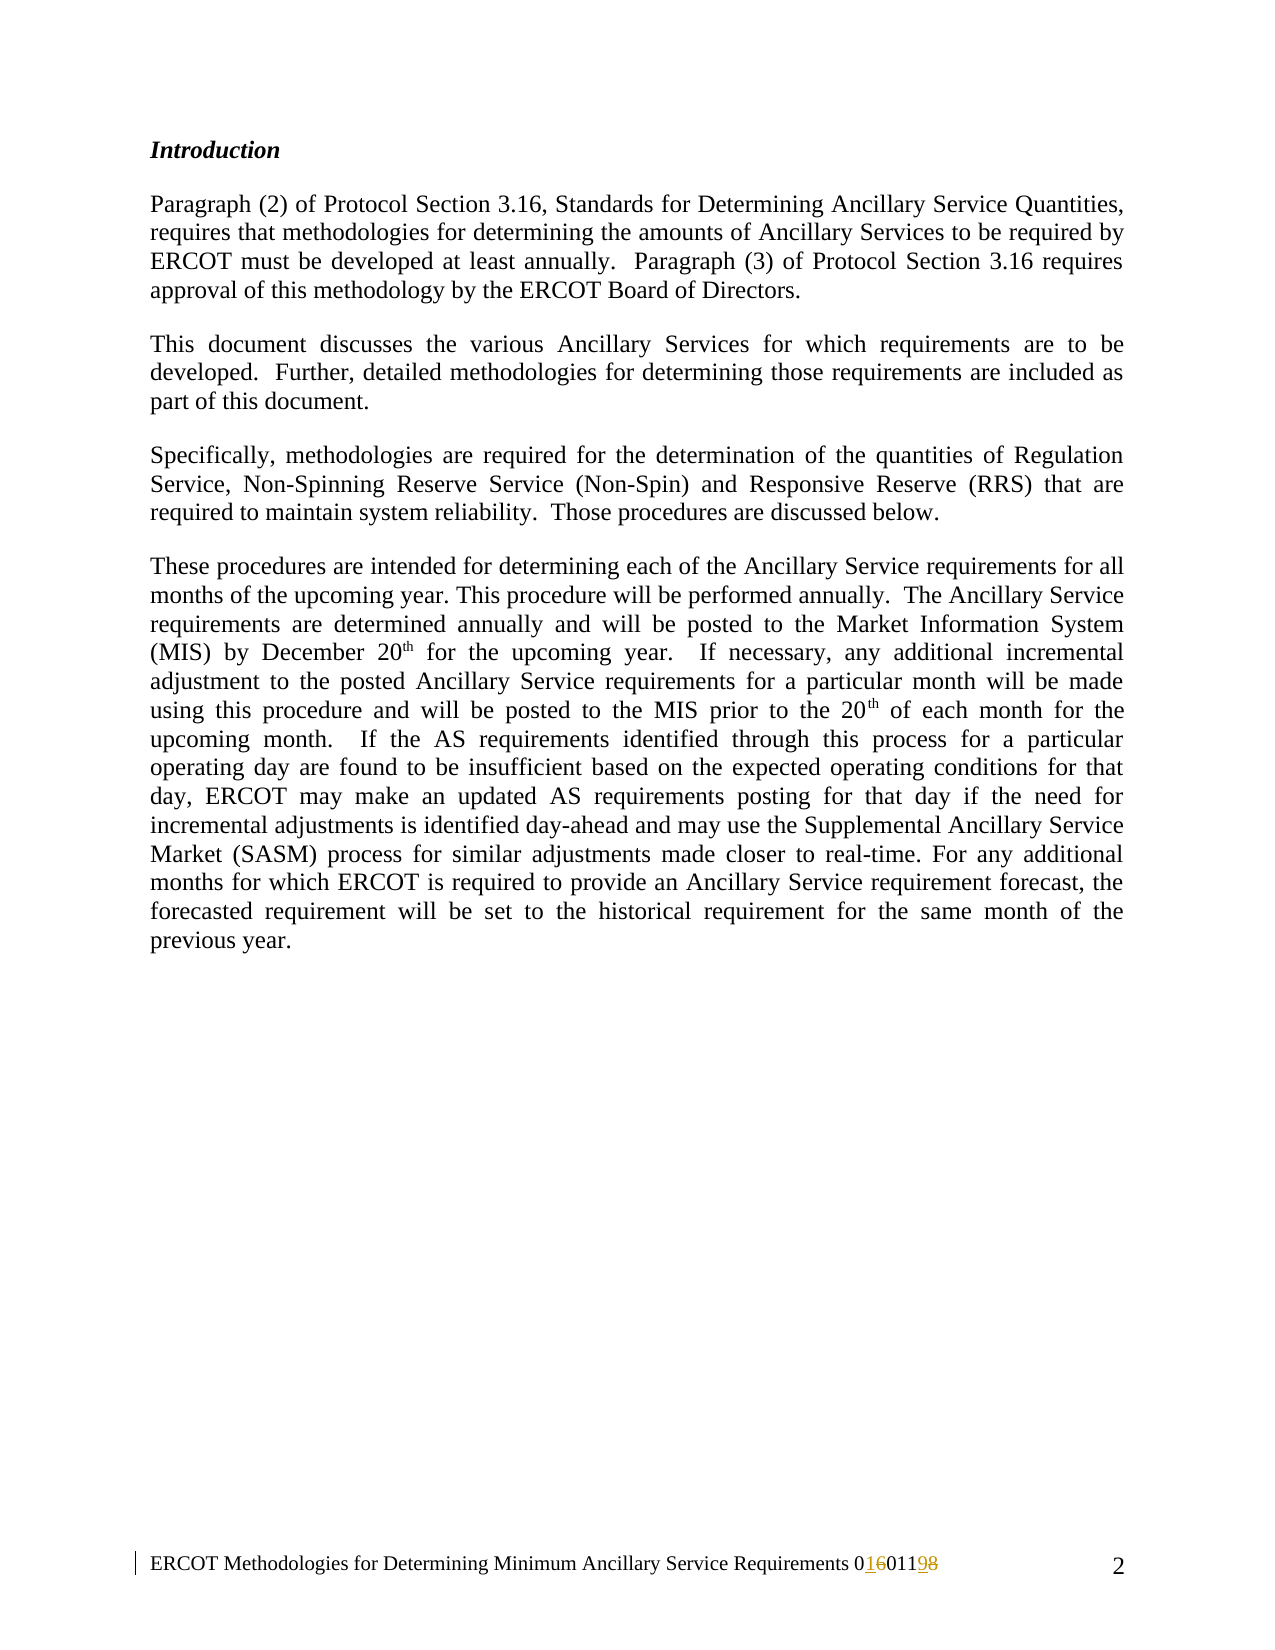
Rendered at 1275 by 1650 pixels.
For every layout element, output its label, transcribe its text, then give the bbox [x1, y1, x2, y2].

text Specifically, methodologies are required for the determination of the quantities of Regulation Service, Non-Spinning Reserve Service (Non-Spin) and Responsive Reserve (RRS) that are required to maintain system reliability. Those procedures are discussed below. [150, 440, 1125, 526]
text Paragraph (2) of Protocol Section 3.16, Standards for Determining Ancillary Service Quantities, requires that methodologies for determining the amounts of Ancillary Services to be required by ERCOT must be developed at least annually. Paragraph (3) of Protocol Section 3.16 requires approval of this methodology by the ERCOT Board of Directors. [150, 189, 1125, 304]
text These procedures are intended for determining each of the Ancillary Service requirements for all months of the upcoming year. This procedure will be performed annually. The Ancillary Service requirements are determined annually and will be posted to the Market Information System (MIS) by December 20th for the upcoming year. If necessary, any additional incremental adjustment to the posted Ancillary Service requirements for a particular month will be made using this procedure and will be posted to the MIS prior to the 20th of each month for the upcoming month. If the AS requirements identified through this process for a particular operating day are found to be insufficient based on the expected operating conditions for that day, ERCOT may make an updated AS requirements posting for that day if the need for incremental adjustments is identified day-ahead and may use the Supplemental Ancillary Service Market (SASM) process for similar adjustments made closer to real-time. For any additional months for which ERCOT is required to provide an Ancillary Service requirement forecast, the forecasted requirement will be set to the historical requirement for the same month of the previous year. [150, 551, 1125, 954]
text Introduction [150, 135, 1125, 164]
text This document discusses the various Ancillary Services for which requirements are to be developed. Further, detailed methodologies for determining those requirements are included as part of this document. [150, 329, 1125, 415]
